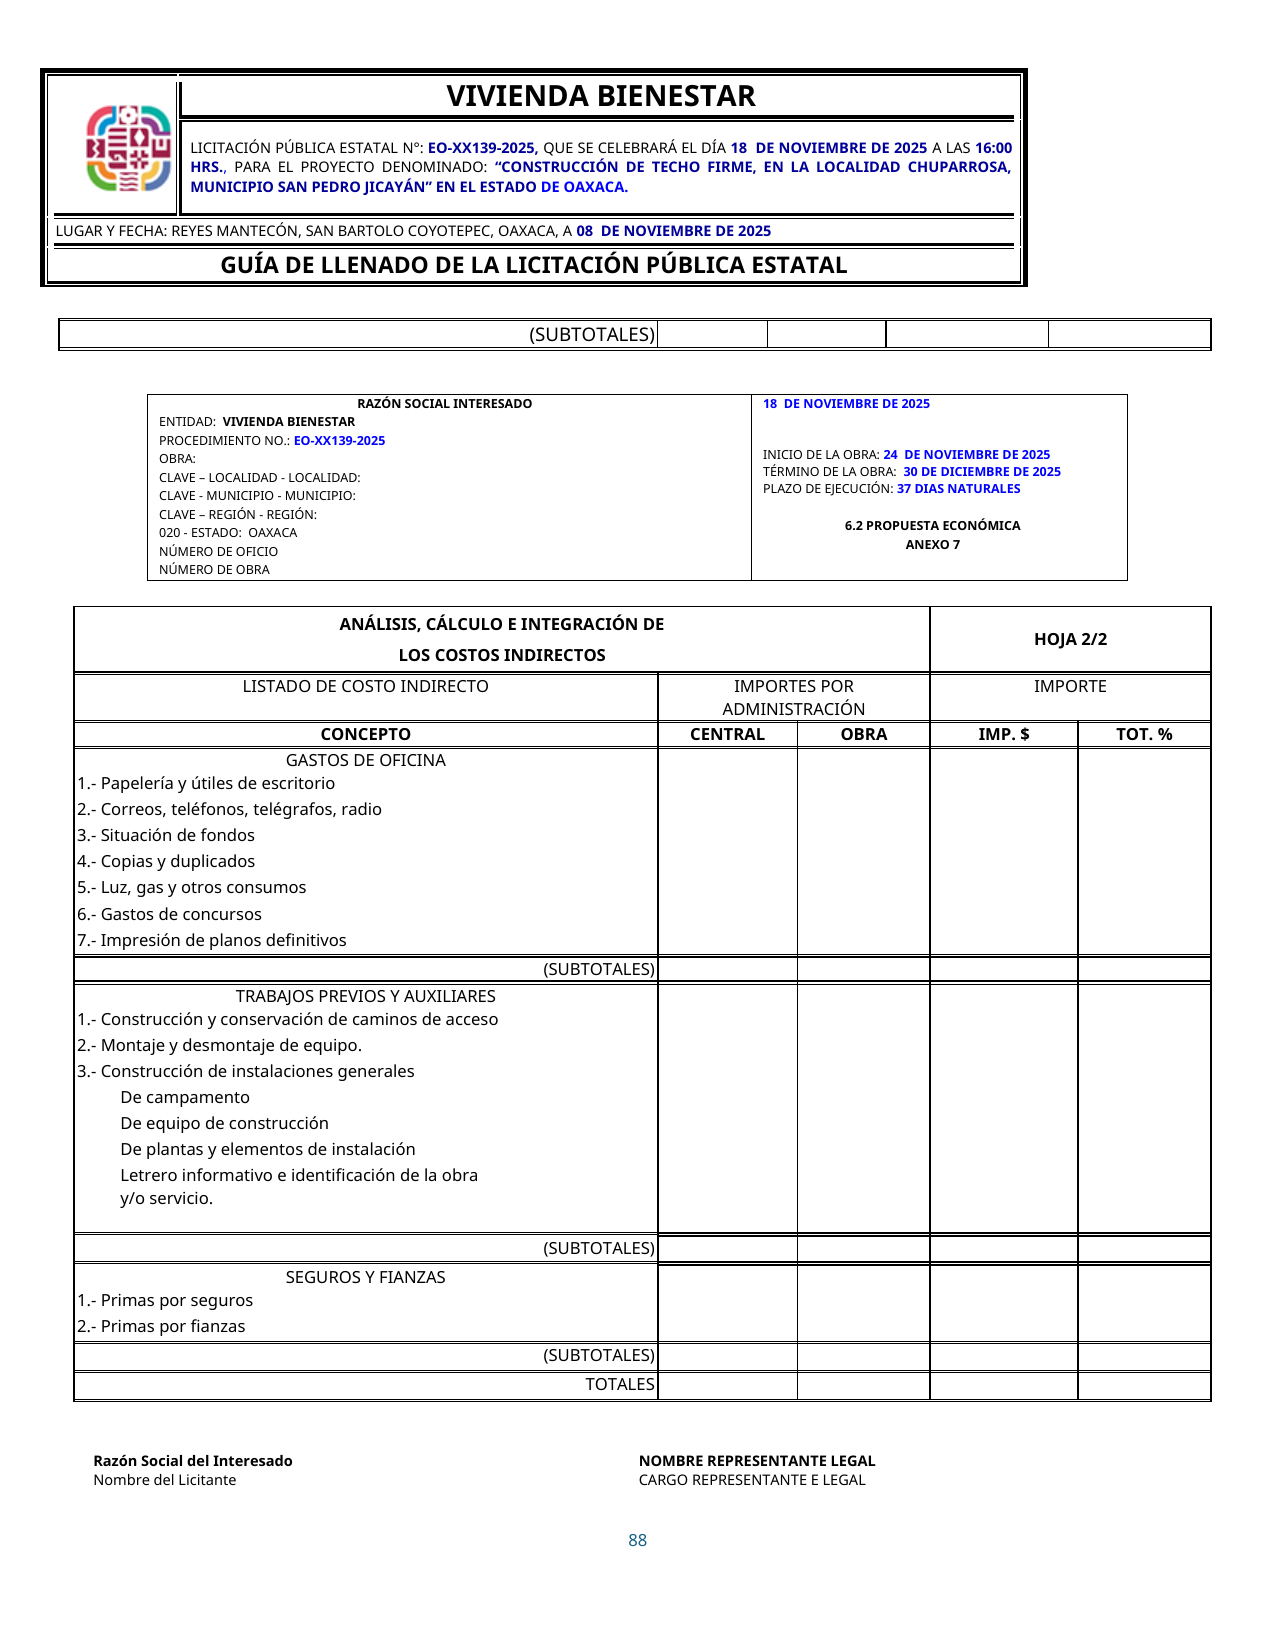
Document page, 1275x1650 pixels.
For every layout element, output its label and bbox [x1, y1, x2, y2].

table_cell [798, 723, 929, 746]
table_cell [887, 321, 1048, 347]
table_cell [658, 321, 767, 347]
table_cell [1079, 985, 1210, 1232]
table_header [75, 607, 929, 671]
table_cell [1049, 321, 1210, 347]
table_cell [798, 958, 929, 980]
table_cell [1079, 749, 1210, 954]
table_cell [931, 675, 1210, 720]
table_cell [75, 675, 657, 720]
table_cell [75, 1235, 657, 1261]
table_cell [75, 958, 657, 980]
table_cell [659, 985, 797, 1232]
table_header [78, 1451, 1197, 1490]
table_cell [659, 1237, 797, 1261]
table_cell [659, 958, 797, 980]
picture [75, 98, 176, 197]
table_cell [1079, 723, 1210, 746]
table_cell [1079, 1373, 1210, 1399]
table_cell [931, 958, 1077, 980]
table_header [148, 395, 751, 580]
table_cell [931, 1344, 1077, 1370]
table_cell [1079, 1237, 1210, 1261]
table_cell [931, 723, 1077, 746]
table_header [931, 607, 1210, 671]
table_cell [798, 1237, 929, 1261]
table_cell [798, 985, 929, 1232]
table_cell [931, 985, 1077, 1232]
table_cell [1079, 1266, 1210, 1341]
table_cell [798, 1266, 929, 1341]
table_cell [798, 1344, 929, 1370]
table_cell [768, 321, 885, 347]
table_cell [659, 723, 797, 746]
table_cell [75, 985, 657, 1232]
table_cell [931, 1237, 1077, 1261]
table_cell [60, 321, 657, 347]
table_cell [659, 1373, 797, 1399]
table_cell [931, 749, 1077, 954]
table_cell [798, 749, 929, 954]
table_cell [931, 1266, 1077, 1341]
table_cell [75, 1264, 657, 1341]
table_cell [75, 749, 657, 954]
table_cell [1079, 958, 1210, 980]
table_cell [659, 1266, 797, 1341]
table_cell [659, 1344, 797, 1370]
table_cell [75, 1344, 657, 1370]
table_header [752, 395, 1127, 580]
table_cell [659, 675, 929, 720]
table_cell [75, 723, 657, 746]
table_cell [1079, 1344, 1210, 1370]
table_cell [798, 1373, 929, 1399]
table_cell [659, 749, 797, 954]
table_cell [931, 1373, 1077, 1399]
picture [177, 98, 182, 197]
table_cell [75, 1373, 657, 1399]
